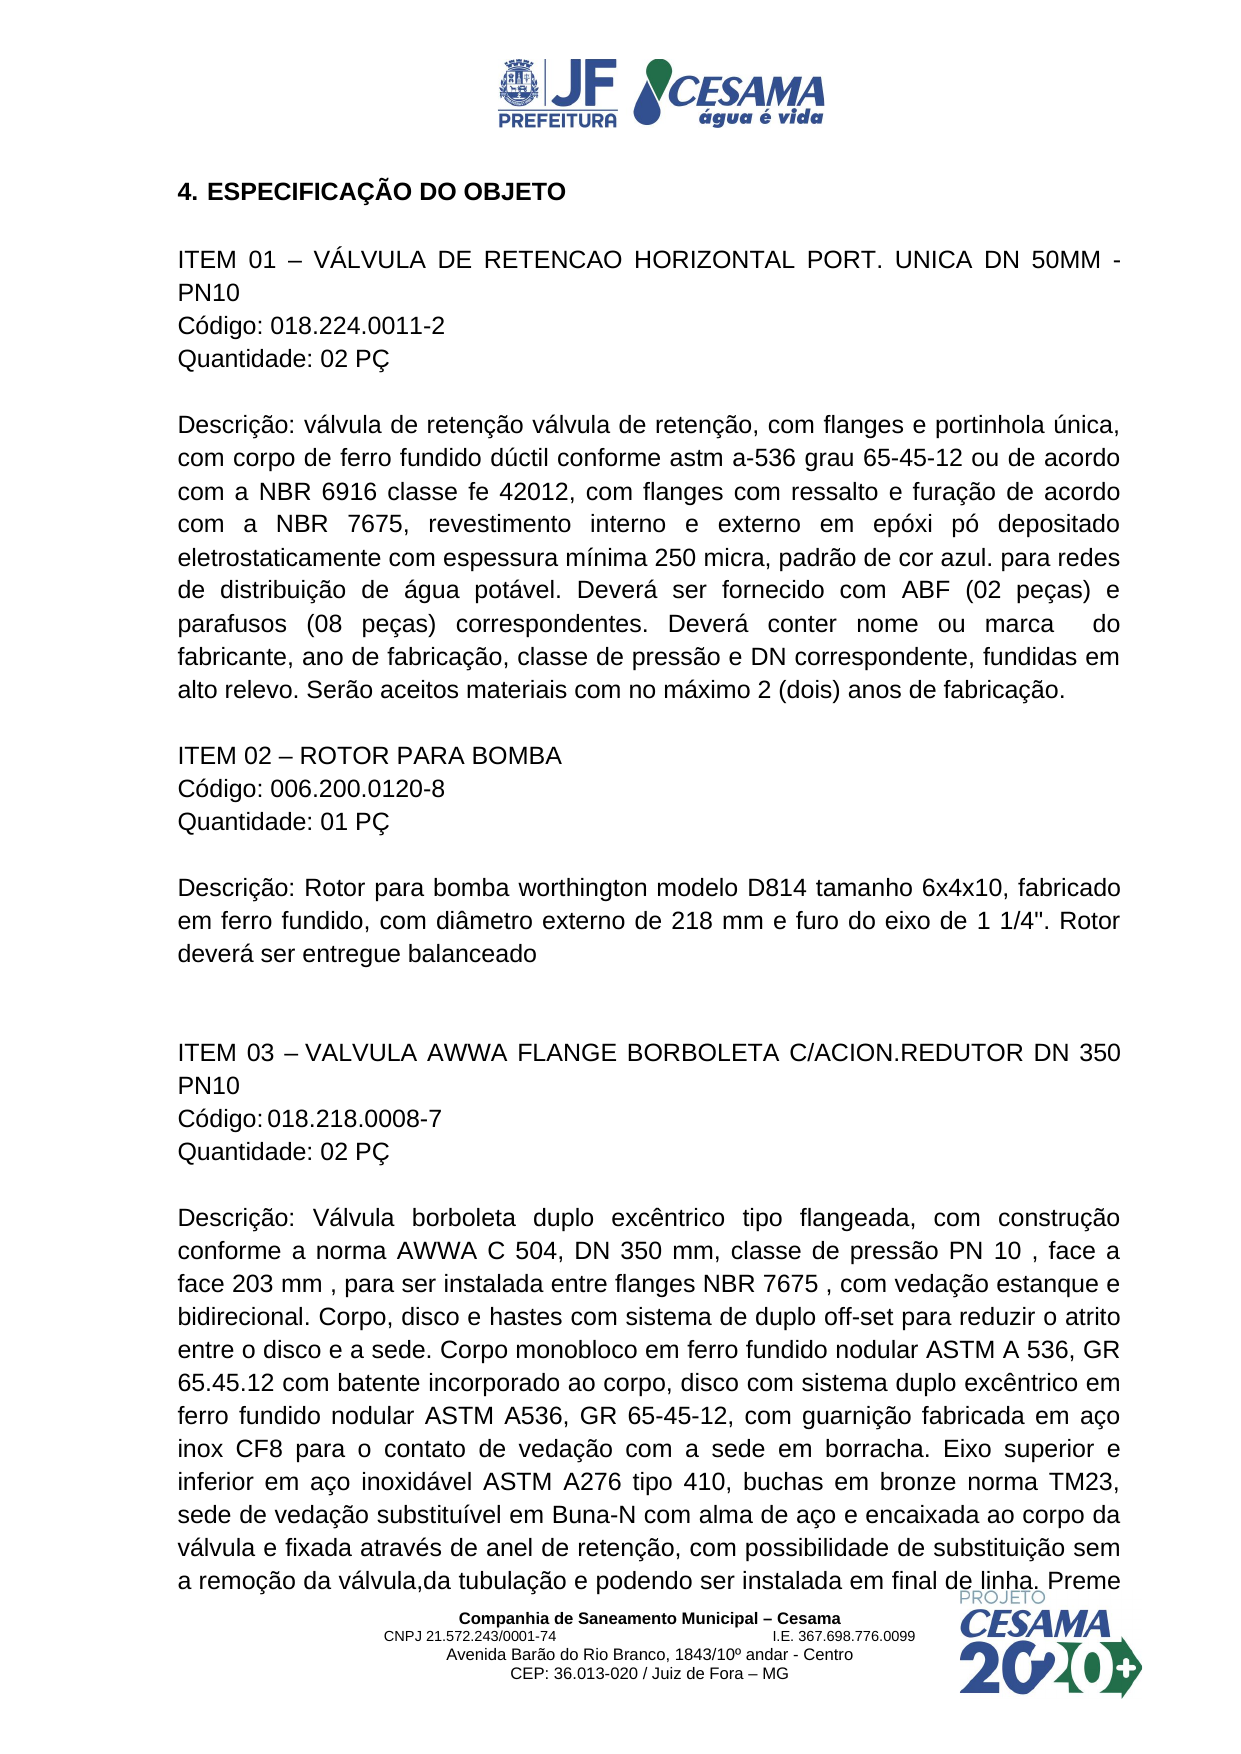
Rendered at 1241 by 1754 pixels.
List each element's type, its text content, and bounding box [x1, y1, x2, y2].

text Quantidade: 02 PÇ [177, 1137, 1122, 1166]
text Código: 018.218.0008-7 [177, 1104, 1122, 1133]
text Descrição: válvula de retenção válvula de retenção, com flanges e portinhola única, com corpo de ferro fundido dúctil conforme astm a-536 grau 65-45-12 ou de acordo com a NBR 6916 classe fe 42012, com flanges com ressalto e furação de acordo com a NBR 7675, revestimento interno e externo em epóxi pó depositado eletrostaticamente com espessura mínima 250 micra, padrão de cor azul. para redes de distribuição de água potável. Deverá ser fornecido com ABF (02 peças) e parafusos (08 peças) correspondentes. Deverá conter nome ou marca do fabricante, ano de fabricação, classe de pressão e DN correspondente, fundidas em alto relevo. Serão aceitos materiais com no máximo 2 (dois) anos de fabricação. [177, 410, 1122, 703]
text ITEM 01 – VÁLVULA DE RETENCAO HORIZONTAL PORT. UNICA DN 50MM - PN10 [177, 245, 1122, 307]
text Quantidade: 01 PÇ [177, 807, 1122, 835]
text ITEM 02 – ROTOR PARA BOMBA [177, 741, 1122, 769]
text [177, 1203, 1122, 1595]
text Código: 018.224.0011-2 [177, 311, 1122, 340]
text ITEM 03 – VALVULA AWWA FLANGE BORBOLETA C/ACION.REDUTOR DN 350 PN10 [177, 1038, 1122, 1099]
list ESPECIFICAÇÃO DO OBJETO [177, 177, 1122, 206]
picture [959, 1590, 1143, 1699]
text Código: 006.200.0120-8 [177, 774, 1122, 802]
picture [497, 59, 825, 128]
text Descrição: Rotor para bomba worthington modelo D814 tamanho 6x4x10, fabricado em ferro fundido, com diâmetro externo de 218 mm e furo do eixo de 1 1/4". Rotor deverá ser entregue balanceado [177, 873, 1122, 967]
text Quantidade: 02 PÇ [177, 344, 1122, 373]
